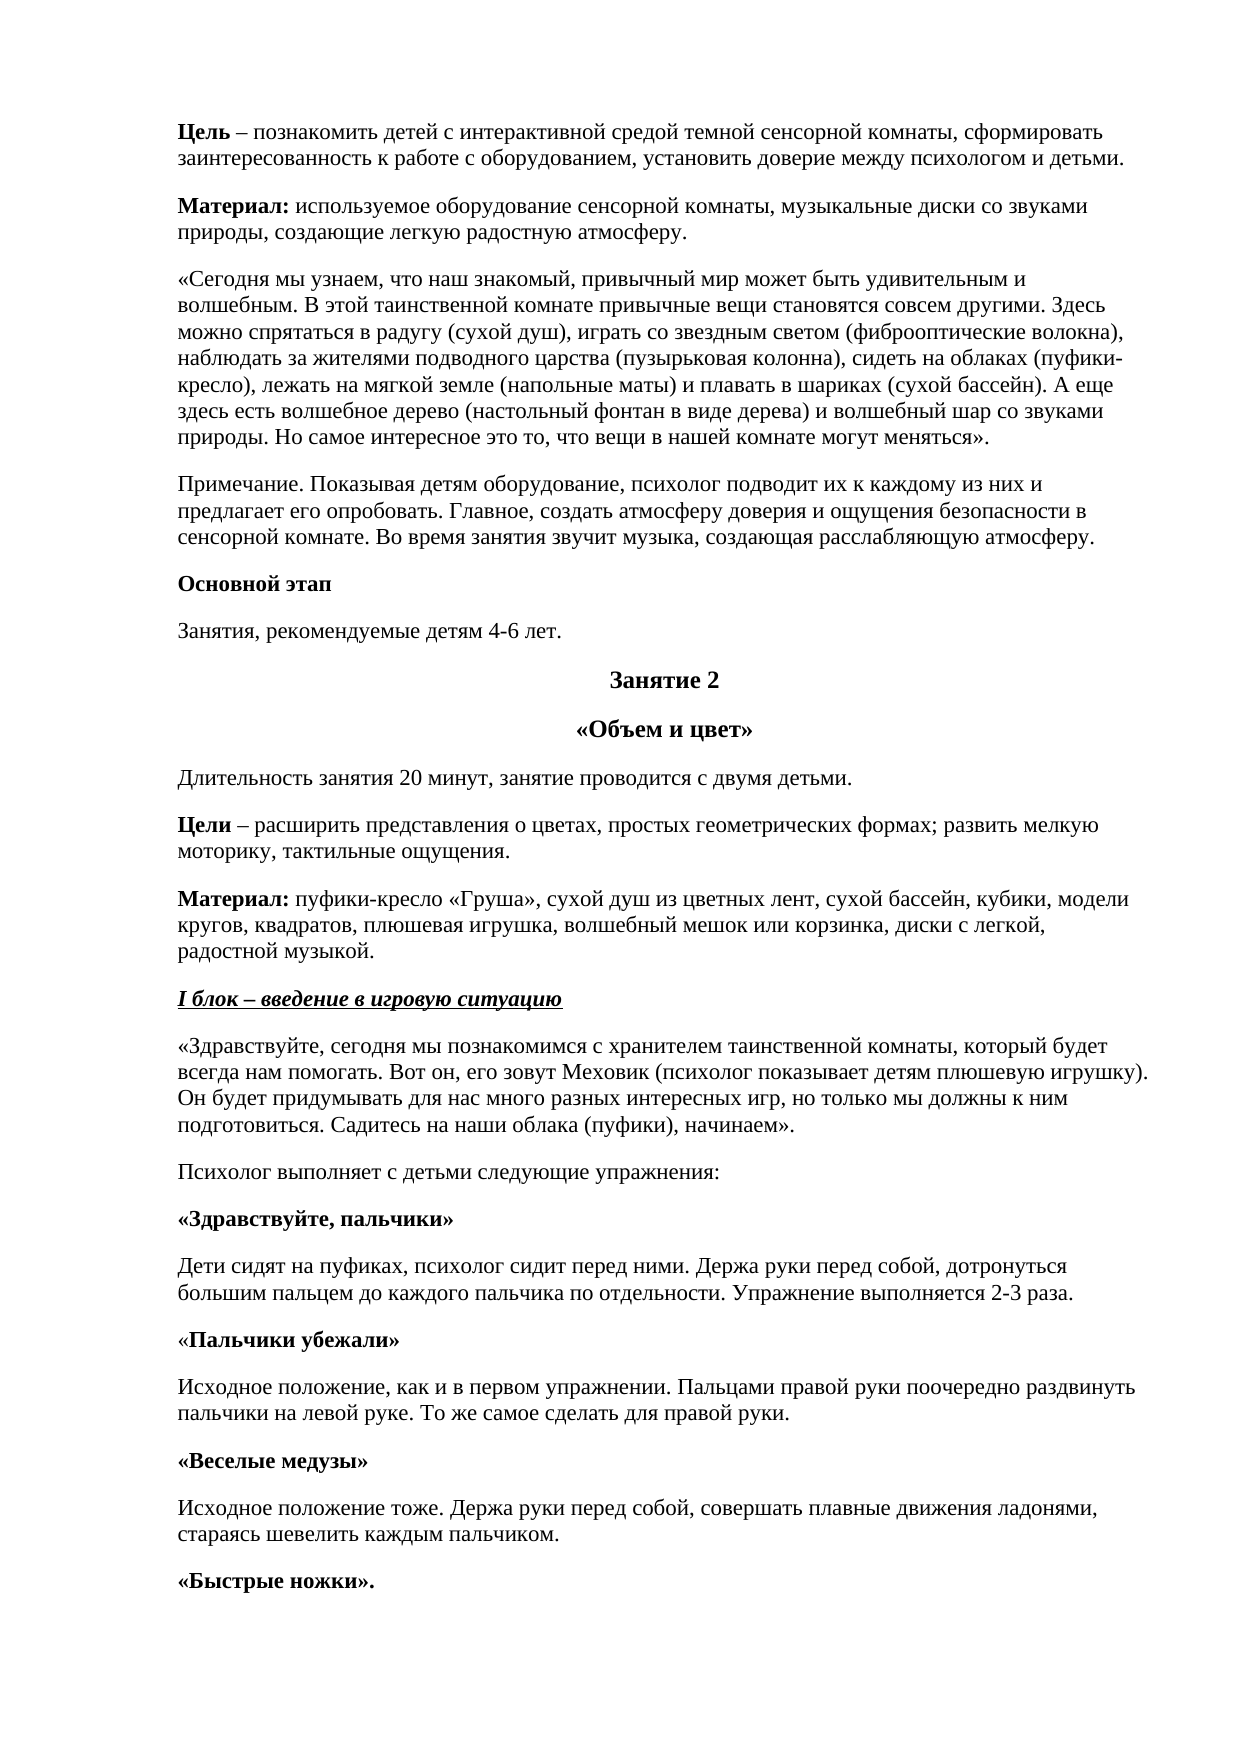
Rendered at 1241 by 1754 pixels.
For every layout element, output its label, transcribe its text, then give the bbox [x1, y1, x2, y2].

text Длительность занятия 20 минут, занятие проводится с двумя детьми. [177, 764, 1152, 790]
text «Здравствуйте, сегодня мы познакомимся с хранителем таинственной комнаты, который будет всегда нам помогать. Вот он, его зовут Меховик (психолог показывает детям плюшевую игрушку). Он будет придумывать для нас много разных интересных игр, но только мы должны к ним подготовиться. Садитесь на наши облака (пуфики), начинаем». [177, 1032, 1152, 1137]
text I блок – введение в игровую ситуацию [177, 984, 1152, 1011]
text «Веселые медузы» [177, 1447, 1152, 1473]
text Занятия, рекомендуемые детям 4-6 лет. [177, 618, 1152, 644]
text Материал: пуфики-кресло «Груша», сухой душ из цветных лент, сухой бассейн, кубики, модели кругов, квадратов, плюшевая игрушка, волшебный мешок или корзинка, диски с легкой, радостной музыкой. [177, 885, 1152, 964]
text «Сегодня мы узнаем, что наш знакомый, привычный мир может быть удивительным и волшебным. В этой таинственной комнате привычные вещи становятся совсем другими. Здесь можно спрятаться в радугу (сухой душ), играть со звездным светом (фиброоптические волокна), наблюдать за жителями подводного царства (пузырьковая колонна), сидеть на облаках (пуфики-кресло), лежать на мягкой земле (напольные маты) и плавать в шариках (сухой бассейн). А еще здесь есть волшебное дерево (настольный фонтан в виде дерева) и волшебный шар со звуками природы. Но самое интересное это то, что вещи в нашей комнате могут меняться». [177, 265, 1152, 450]
text «Здравствуйте, пальчики» [177, 1205, 1152, 1232]
text Дети сидят на пуфиках, психолог сидит перед ними. Держа руки перед собой, дотронуться большим пальцем до каждого пальчика по отдельности. Упражнение выполняется 2-3 раза. [177, 1252, 1152, 1305]
text «Объем и цвет» [177, 714, 1152, 743]
text Исходное положение тоже. Держа руки перед собой, совершать плавные движения ладонями, стараясь шевелить каждым пальчиком. [177, 1494, 1152, 1547]
text Материал: используемое оборудование сенсорной комнаты, музыкальные диски со звуками природы, создающие легкую радостную атмосферу. [177, 192, 1152, 244]
text «Пальчики убежали» [177, 1326, 1152, 1352]
text Цель – познакомить детей с интерактивной средой темной сенсорной комнаты, сформировать заинтересованность к работе с оборудованием, установить доверие между психологом и детьми. [177, 118, 1152, 171]
text Основной этап [177, 570, 1152, 597]
text «Быстрые ножки». [177, 1567, 1152, 1594]
text Цели – расширить представления о цветах, простых геометрических формах; развить мелкую моторику, тактильные ощущения. [177, 811, 1152, 864]
text Примечание. Показывая детям оборудование, психолог подводит их к каждому из них и предлагает его опробовать. Главное, создать атмосферу доверия и ощущения безопасности в сенсорной комнате. Во время занятия звучит музыка, создающая расслабляющую атмосферу. [177, 471, 1152, 549]
text Занятие 2 [177, 665, 1152, 693]
text Психолог выполняет с детьми следующие упражнения: [177, 1158, 1152, 1184]
text Исходное положение, как и в первом упражнении. Пальцами правой руки поочередно раздвинуть пальчики на левой руке. То же самое сделать для правой руки. [177, 1373, 1152, 1426]
